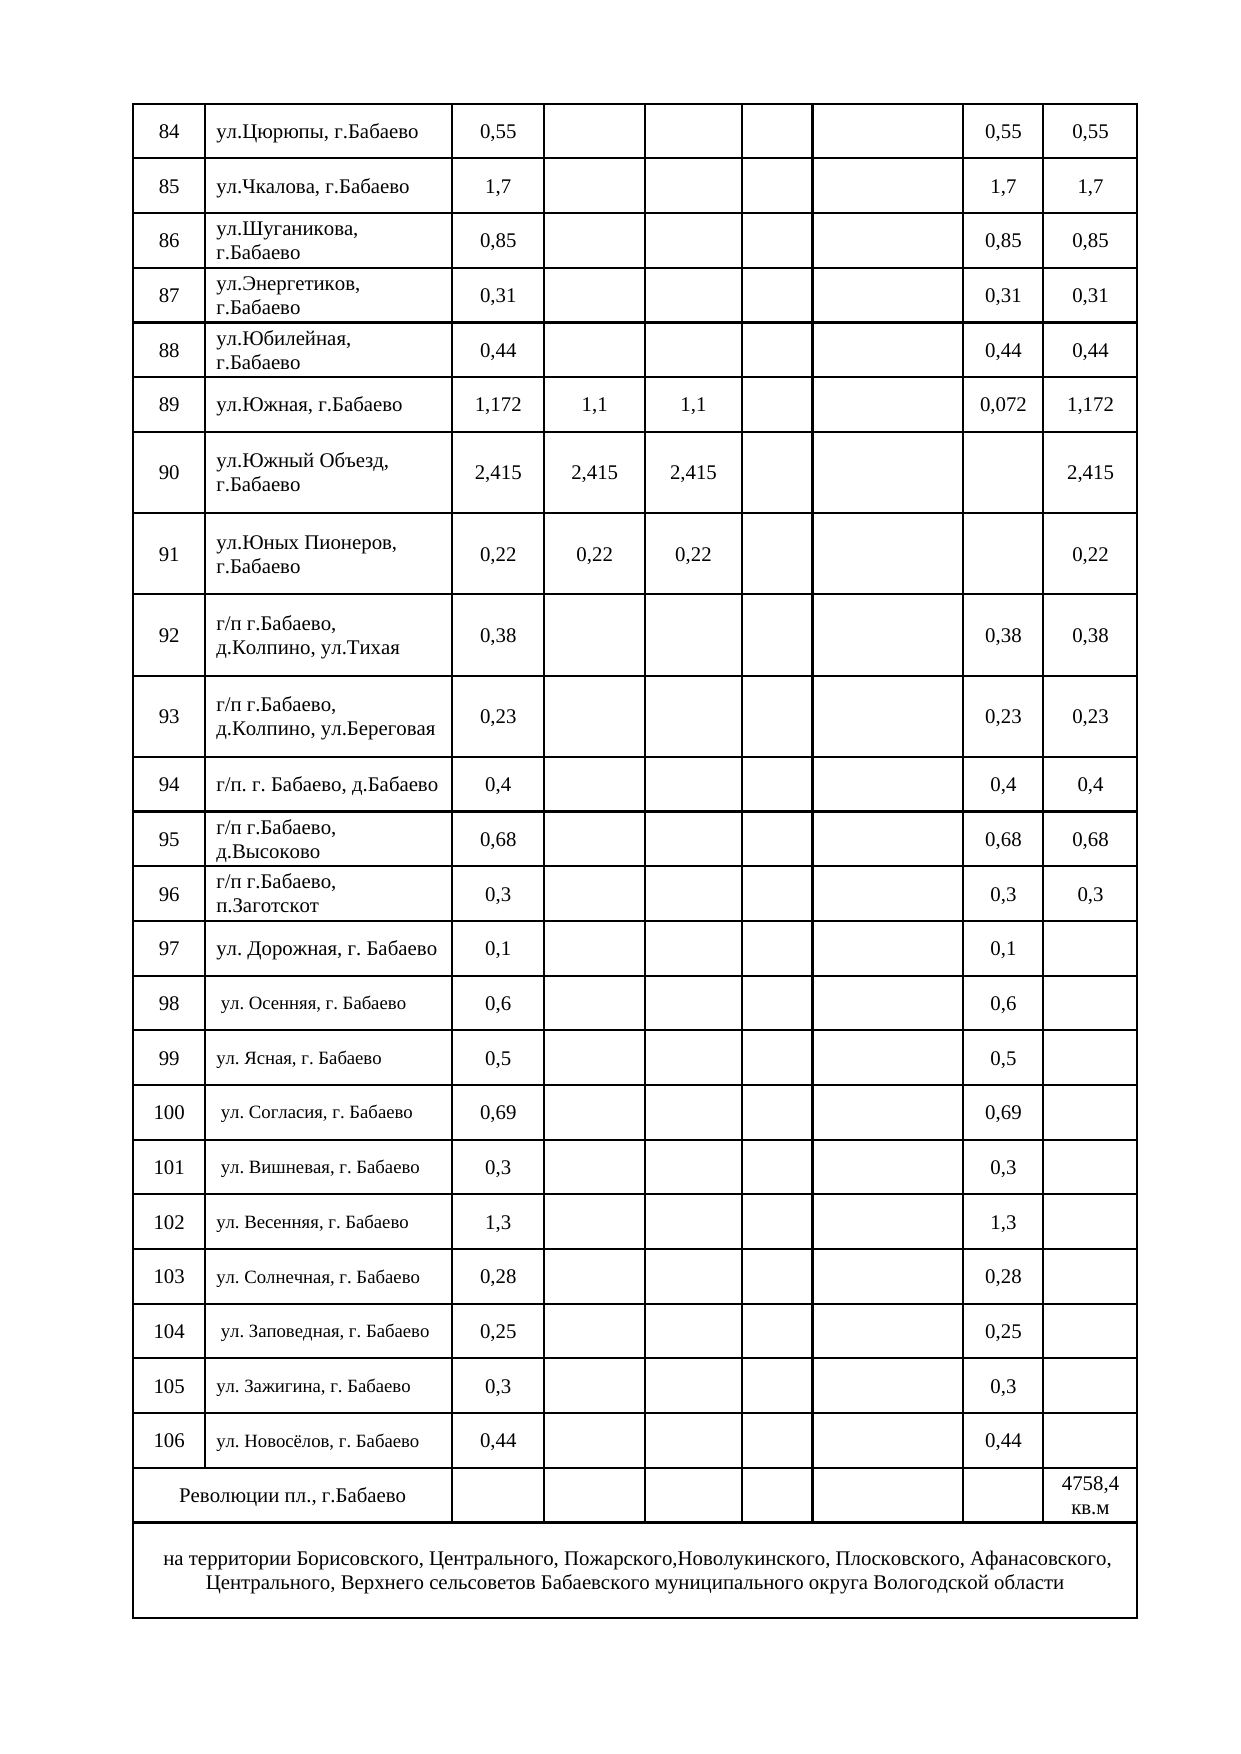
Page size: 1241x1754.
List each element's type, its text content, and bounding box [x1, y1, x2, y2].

table_cell [545, 1031, 644, 1084]
table_cell ул.Юных Пионеров, г.Бабаево [206, 514, 451, 593]
table_cell 0,6 [964, 977, 1042, 1029]
table_cell [814, 324, 962, 376]
table_cell [646, 758, 741, 810]
table_cell 0,68 [1044, 813, 1136, 865]
table_cell 0,1 [453, 922, 543, 974]
table_cell ул. Новосёлов, г. Бабаево [206, 1414, 451, 1467]
table_cell [1044, 1250, 1136, 1303]
table_cell 105 [134, 1359, 204, 1412]
table_cell 88 [134, 324, 204, 376]
table_cell 1,7 [964, 159, 1042, 212]
table_cell [646, 595, 741, 674]
table_cell 0,55 [964, 105, 1042, 157]
table_cell 101 [134, 1141, 204, 1193]
table_cell [743, 595, 811, 674]
table_cell [814, 677, 962, 756]
table_cell ул. Зажигина, г. Бабаево [206, 1359, 451, 1412]
table_cell [545, 159, 644, 212]
table_cell [743, 1469, 811, 1521]
table_cell 0,55 [453, 105, 543, 157]
table_cell [814, 1195, 962, 1248]
table_cell 4758,4 кв.м [1044, 1469, 1136, 1521]
table_cell 92 [134, 595, 204, 674]
table_cell [814, 1250, 962, 1303]
table_cell [743, 1195, 811, 1248]
table_cell [814, 1031, 962, 1084]
table_cell [453, 1469, 543, 1521]
table_cell [743, 1141, 811, 1193]
table_cell 100 [134, 1086, 204, 1138]
table_cell 0,31 [964, 269, 1042, 321]
table_cell [1044, 922, 1136, 974]
table_cell [743, 677, 811, 756]
table_cell 0,44 [453, 1414, 543, 1467]
table_cell [545, 595, 644, 674]
table_cell 0,5 [964, 1031, 1042, 1084]
table_cell 0,38 [964, 595, 1042, 674]
table_cell [545, 758, 644, 810]
table_cell 1,7 [453, 159, 543, 212]
table_cell 0,85 [453, 214, 543, 267]
table_cell 0,38 [1044, 595, 1136, 674]
table_cell [743, 1031, 811, 1084]
table_cell [545, 977, 644, 1029]
table_cell 90 [134, 433, 204, 512]
table_cell [743, 514, 811, 593]
table_cell г/п г.Бабаево, п.Заготскот [206, 867, 451, 920]
table_cell [743, 433, 811, 512]
table_cell [1044, 1141, 1136, 1193]
table_cell ул. Весенняя, г. Бабаево [206, 1195, 451, 1248]
table_cell 99 [134, 1031, 204, 1084]
table_cell 0,22 [646, 514, 741, 593]
table_cell [743, 1359, 811, 1412]
table_cell [545, 1250, 644, 1303]
table_cell [743, 922, 811, 974]
table_cell ул.Юбилейная, г.Бабаево [206, 324, 451, 376]
table_cell [814, 1414, 962, 1467]
table_cell 0,38 [453, 595, 543, 674]
table_cell 102 [134, 1195, 204, 1248]
table_cell ул.Южный Объезд, г.Бабаево [206, 433, 451, 512]
table_cell [814, 977, 962, 1029]
table_cell [646, 1086, 741, 1138]
table_cell [814, 1141, 962, 1193]
table_cell [814, 269, 962, 321]
table_cell 1,172 [453, 378, 543, 431]
table_cell 0,31 [1044, 269, 1136, 321]
table_cell 0,3 [964, 867, 1042, 920]
table_cell [743, 758, 811, 810]
table_cell [814, 105, 962, 157]
table_cell [646, 1305, 741, 1357]
table_cell г/п. г. Бабаево, д.Бабаево [206, 758, 451, 810]
table_cell 2,415 [453, 433, 543, 512]
table_cell [814, 922, 962, 974]
table_cell 1,1 [646, 378, 741, 431]
table_cell 0,28 [453, 1250, 543, 1303]
table_cell [646, 867, 741, 920]
table_cell 0,31 [453, 269, 543, 321]
table_cell [646, 1414, 741, 1467]
table_cell [814, 214, 962, 267]
table_cell 0,28 [964, 1250, 1042, 1303]
table_cell 0,4 [1044, 758, 1136, 810]
table_cell 0,6 [453, 977, 543, 1029]
table_cell ул.Чкалова, г.Бабаево [206, 159, 451, 212]
table_cell 0,5 [453, 1031, 543, 1084]
table_cell 86 [134, 214, 204, 267]
table_cell [814, 378, 962, 431]
table_cell [545, 922, 644, 974]
table_cell [646, 1195, 741, 1248]
table_cell [743, 1086, 811, 1138]
table_cell 0,23 [964, 677, 1042, 756]
table_cell 2,415 [646, 433, 741, 512]
table_cell 0,44 [1044, 324, 1136, 376]
table_cell [814, 813, 962, 865]
table_cell [964, 433, 1042, 512]
table_cell [646, 813, 741, 865]
table_cell 0,4 [453, 758, 543, 810]
table_cell [1044, 1359, 1136, 1412]
table_cell [545, 1414, 644, 1467]
table_cell [743, 324, 811, 376]
table_cell ул. Заповедная, г. Бабаево [206, 1305, 451, 1357]
table_cell 1,7 [1044, 159, 1136, 212]
table_cell [814, 1359, 962, 1412]
table_cell 0,3 [453, 867, 543, 920]
table_cell [646, 1359, 741, 1412]
table_cell [646, 1031, 741, 1084]
table_cell 0,69 [453, 1086, 543, 1138]
table_cell [545, 269, 644, 321]
table_cell [743, 977, 811, 1029]
table_cell 91 [134, 514, 204, 593]
table_cell [743, 813, 811, 865]
table_cell 0,25 [453, 1305, 543, 1357]
table_cell 93 [134, 677, 204, 756]
table_cell 0,44 [964, 324, 1042, 376]
table_cell ул.Южная, г.Бабаево [206, 378, 451, 431]
table_cell [743, 105, 811, 157]
table_cell 0,55 [1044, 105, 1136, 157]
table_cell [646, 159, 741, 212]
table_cell 0,68 [964, 813, 1042, 865]
table_cell [646, 1250, 741, 1303]
table_cell 0,22 [545, 514, 644, 593]
table_cell г/п г.Бабаево, д.Колпино, ул.Тихая [206, 595, 451, 674]
table_cell [1044, 1086, 1136, 1138]
table_cell [646, 977, 741, 1029]
table_cell 0,3 [453, 1141, 543, 1193]
table_cell 0,68 [453, 813, 543, 865]
table_cell [646, 1141, 741, 1193]
table_cell [814, 514, 962, 593]
table_cell [964, 1469, 1042, 1521]
table_cell 95 [134, 813, 204, 865]
table_cell [743, 1250, 811, 1303]
table_cell [545, 867, 644, 920]
table_cell 0,23 [1044, 677, 1136, 756]
table_cell [545, 1086, 644, 1138]
table_cell [743, 1305, 811, 1357]
table_cell [646, 269, 741, 321]
table_cell [1044, 1414, 1136, 1467]
table_cell [545, 677, 644, 756]
table_cell 0,22 [1044, 514, 1136, 593]
table_cell [814, 867, 962, 920]
table_cell [545, 1469, 644, 1521]
table_cell [743, 159, 811, 212]
table_cell 1,1 [545, 378, 644, 431]
table_cell 0,22 [453, 514, 543, 593]
table_cell 0,3 [453, 1359, 543, 1412]
table_cell 0,3 [964, 1141, 1042, 1193]
table_cell [646, 105, 741, 157]
table_cell 1,172 [1044, 378, 1136, 431]
table_cell [545, 813, 644, 865]
table_cell 97 [134, 922, 204, 974]
table_cell 103 [134, 1250, 204, 1303]
table_cell [545, 105, 644, 157]
table_cell 0,44 [453, 324, 543, 376]
table_cell 84 [134, 105, 204, 157]
table_cell 87 [134, 269, 204, 321]
table_cell 0,69 [964, 1086, 1042, 1138]
table_cell 104 [134, 1305, 204, 1357]
table_cell 0,23 [453, 677, 543, 756]
table_cell Революции пл., г.Бабаево [134, 1469, 451, 1521]
table_cell ул. Дорожная, г. Бабаево [206, 922, 451, 974]
table_cell ул.Цюрюпы, г.Бабаево [206, 105, 451, 157]
table_cell на территории Борисовского, Центрального, Пожарского,Новолукинского, Плосковского, Афанасовского, Центрального, Верхнего сельсоветов Бабаевского муниципального округа Вологодской области [134, 1524, 1136, 1617]
table_cell [743, 269, 811, 321]
table_cell ул. Солнечная, г. Бабаево [206, 1250, 451, 1303]
table_cell [1044, 977, 1136, 1029]
table_cell [814, 1086, 962, 1138]
table_cell ул.Энергетиков, г.Бабаево [206, 269, 451, 321]
table_cell 89 [134, 378, 204, 431]
table_cell [1044, 1305, 1136, 1357]
table_cell 98 [134, 977, 204, 1029]
table_cell 1,3 [453, 1195, 543, 1248]
table_cell 0,44 [964, 1414, 1042, 1467]
table_cell [743, 1414, 811, 1467]
table_cell 2,415 [1044, 433, 1136, 512]
table_cell [646, 1469, 741, 1521]
table_cell [646, 324, 741, 376]
table_cell 0,3 [964, 1359, 1042, 1412]
table_cell ул.Шуганикова, г.Бабаево [206, 214, 451, 267]
table_cell [743, 867, 811, 920]
table_cell г/п г.Бабаево, д.Высоково [206, 813, 451, 865]
table_cell ул. Ясная, г. Бабаево [206, 1031, 451, 1084]
table_cell [814, 1469, 962, 1521]
table_cell [1044, 1031, 1136, 1084]
table_cell [1044, 1195, 1136, 1248]
table_cell [814, 159, 962, 212]
table_cell 0,4 [964, 758, 1042, 810]
table_cell 96 [134, 867, 204, 920]
table_cell 0,25 [964, 1305, 1042, 1357]
table_cell 0,072 [964, 378, 1042, 431]
table_cell [545, 1195, 644, 1248]
table_cell [545, 214, 644, 267]
table_cell 85 [134, 159, 204, 212]
table_cell 94 [134, 758, 204, 810]
table_cell 0,85 [964, 214, 1042, 267]
table_cell 0,85 [1044, 214, 1136, 267]
table_cell [646, 214, 741, 267]
table_cell [814, 758, 962, 810]
table_cell ул. Вишневая, г. Бабаево [206, 1141, 451, 1193]
table_cell [646, 677, 741, 756]
table_cell 0,1 [964, 922, 1042, 974]
table_cell г/п г.Бабаево, д.Колпино, ул.Береговая [206, 677, 451, 756]
table_cell [814, 433, 962, 512]
table_cell ул. Осенняя, г. Бабаево [206, 977, 451, 1029]
table_cell [743, 378, 811, 431]
table_cell [814, 595, 962, 674]
table_cell ул. Согласия, г. Бабаево [206, 1086, 451, 1138]
table_cell [646, 922, 741, 974]
table_cell [964, 514, 1042, 593]
table_cell [545, 1305, 644, 1357]
table_cell 1,3 [964, 1195, 1042, 1248]
table_cell 2,415 [545, 433, 644, 512]
table_cell 0,3 [1044, 867, 1136, 920]
table_cell [743, 214, 811, 267]
table_cell [545, 324, 644, 376]
table_cell [545, 1141, 644, 1193]
table_cell [814, 1305, 962, 1357]
table_cell 106 [134, 1414, 204, 1467]
table_cell [545, 1359, 644, 1412]
